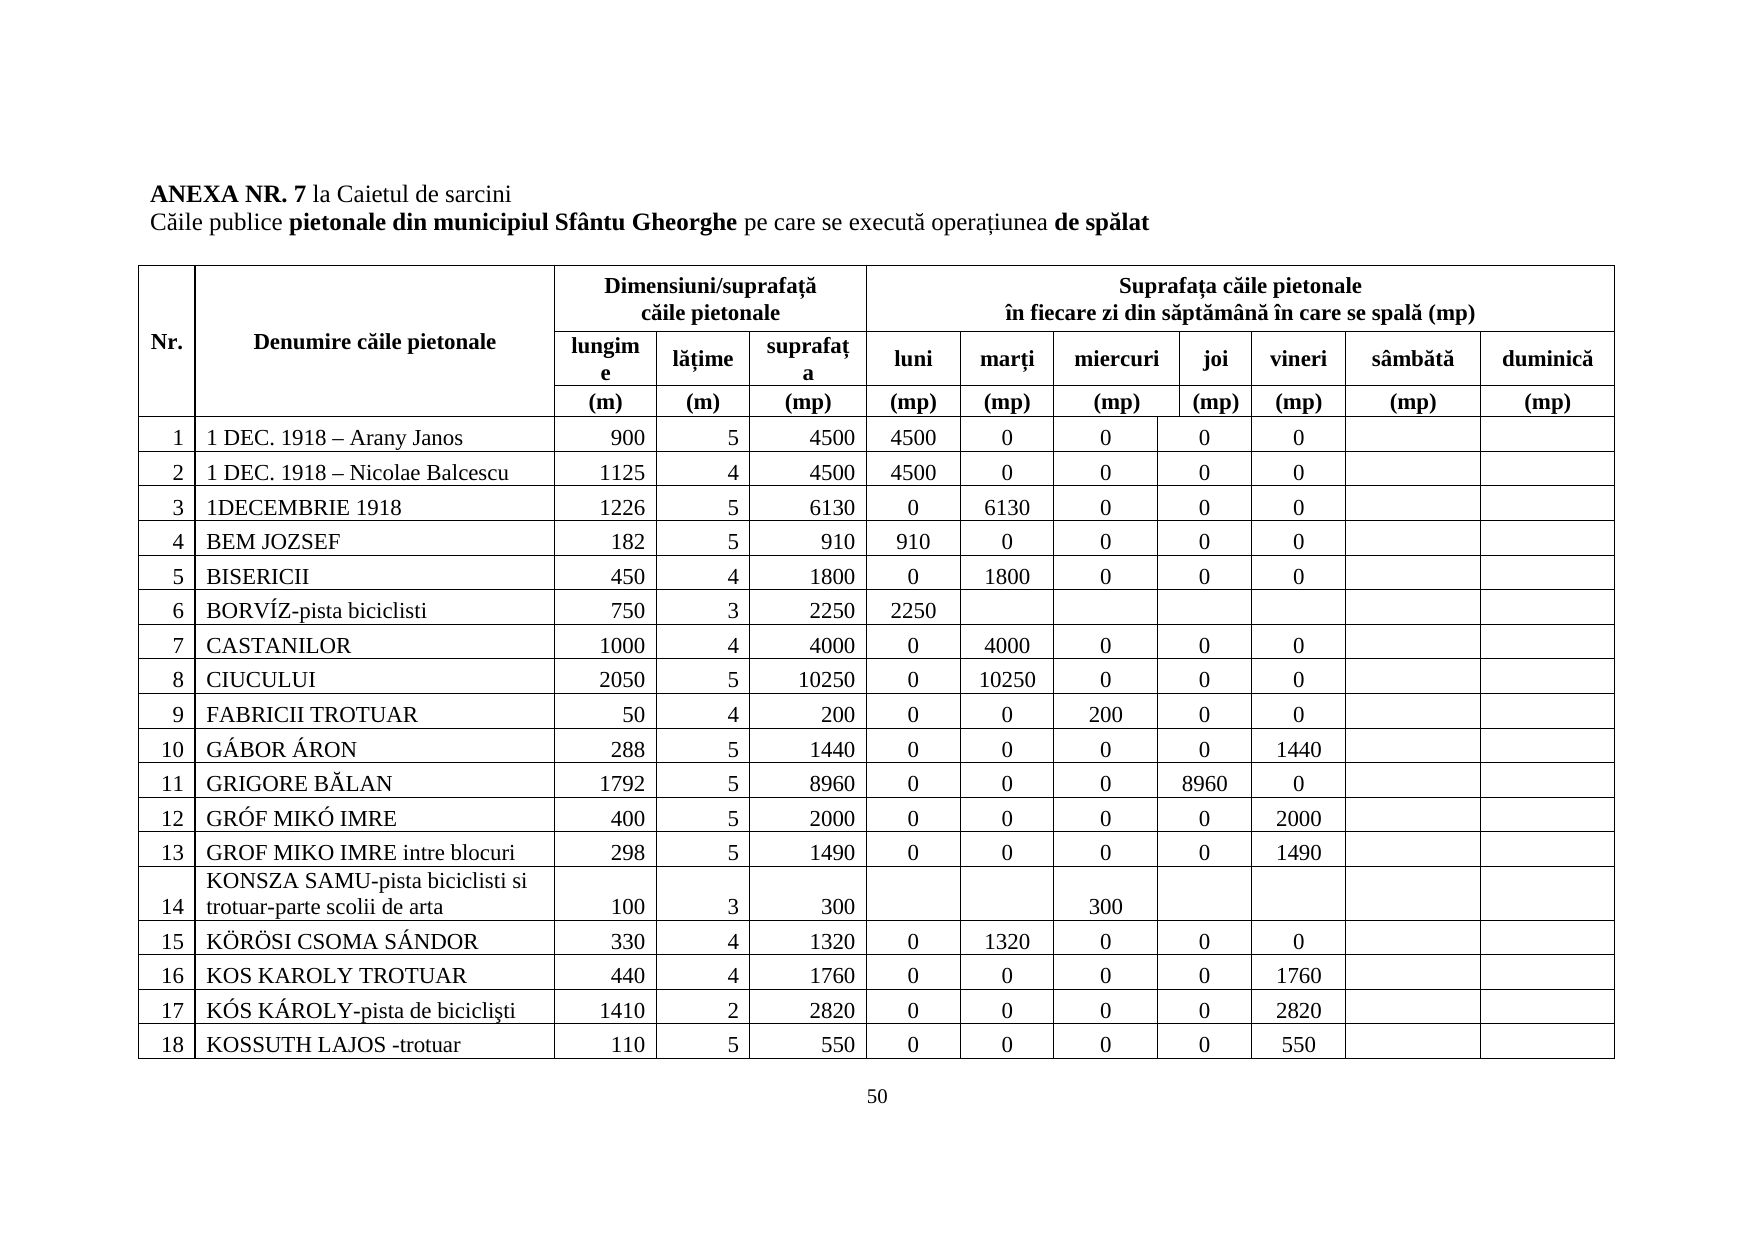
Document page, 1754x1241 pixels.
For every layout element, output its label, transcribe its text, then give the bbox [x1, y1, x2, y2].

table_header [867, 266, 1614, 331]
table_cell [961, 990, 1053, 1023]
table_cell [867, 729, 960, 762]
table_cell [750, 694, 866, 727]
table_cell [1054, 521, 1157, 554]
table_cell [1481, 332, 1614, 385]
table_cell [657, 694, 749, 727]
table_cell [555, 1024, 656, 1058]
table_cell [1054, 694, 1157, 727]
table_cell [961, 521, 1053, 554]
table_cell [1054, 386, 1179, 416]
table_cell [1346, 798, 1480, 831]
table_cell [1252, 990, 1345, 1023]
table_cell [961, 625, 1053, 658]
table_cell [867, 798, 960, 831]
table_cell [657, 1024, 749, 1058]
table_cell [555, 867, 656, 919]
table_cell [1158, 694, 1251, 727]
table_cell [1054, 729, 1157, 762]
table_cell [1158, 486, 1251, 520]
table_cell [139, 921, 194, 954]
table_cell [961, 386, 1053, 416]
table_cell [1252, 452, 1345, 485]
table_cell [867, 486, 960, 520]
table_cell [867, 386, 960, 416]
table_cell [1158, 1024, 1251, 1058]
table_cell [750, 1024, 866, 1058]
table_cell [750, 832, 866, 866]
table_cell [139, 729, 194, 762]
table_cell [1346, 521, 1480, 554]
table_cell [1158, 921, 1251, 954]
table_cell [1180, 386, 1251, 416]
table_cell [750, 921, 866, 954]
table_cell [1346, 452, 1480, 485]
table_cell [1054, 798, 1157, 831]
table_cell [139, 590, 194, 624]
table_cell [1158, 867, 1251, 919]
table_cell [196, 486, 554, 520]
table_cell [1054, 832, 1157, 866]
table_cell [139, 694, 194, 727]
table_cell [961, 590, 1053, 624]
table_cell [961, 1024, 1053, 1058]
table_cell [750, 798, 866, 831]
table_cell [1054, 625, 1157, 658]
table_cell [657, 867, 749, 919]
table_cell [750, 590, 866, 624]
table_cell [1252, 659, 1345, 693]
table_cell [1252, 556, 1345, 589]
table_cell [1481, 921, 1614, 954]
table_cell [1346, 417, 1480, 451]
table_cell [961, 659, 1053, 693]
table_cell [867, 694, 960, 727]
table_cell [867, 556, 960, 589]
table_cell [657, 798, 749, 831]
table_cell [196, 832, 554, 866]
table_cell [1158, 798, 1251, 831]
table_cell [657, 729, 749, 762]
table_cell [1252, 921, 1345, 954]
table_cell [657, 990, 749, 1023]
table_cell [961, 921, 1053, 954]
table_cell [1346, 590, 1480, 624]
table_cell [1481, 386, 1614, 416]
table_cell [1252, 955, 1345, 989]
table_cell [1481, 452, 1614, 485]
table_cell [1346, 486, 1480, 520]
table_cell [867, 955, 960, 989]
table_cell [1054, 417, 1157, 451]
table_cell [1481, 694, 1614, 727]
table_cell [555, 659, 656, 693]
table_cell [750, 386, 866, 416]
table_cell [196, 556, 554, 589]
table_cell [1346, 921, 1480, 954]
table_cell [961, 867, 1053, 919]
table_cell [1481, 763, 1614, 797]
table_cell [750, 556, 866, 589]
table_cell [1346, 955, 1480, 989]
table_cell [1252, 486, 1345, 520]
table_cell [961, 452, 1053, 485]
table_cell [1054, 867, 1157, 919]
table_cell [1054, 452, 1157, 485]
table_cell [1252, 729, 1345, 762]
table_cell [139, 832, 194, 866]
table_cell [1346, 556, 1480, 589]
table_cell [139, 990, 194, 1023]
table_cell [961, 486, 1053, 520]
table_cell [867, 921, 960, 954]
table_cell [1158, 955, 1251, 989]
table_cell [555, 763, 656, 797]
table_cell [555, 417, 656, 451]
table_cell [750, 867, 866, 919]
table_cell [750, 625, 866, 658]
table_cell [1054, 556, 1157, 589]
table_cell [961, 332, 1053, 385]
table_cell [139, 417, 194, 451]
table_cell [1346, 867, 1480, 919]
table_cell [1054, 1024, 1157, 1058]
text ANEXA NR. 7 la Caietul de sarcini [150, 179, 1604, 207]
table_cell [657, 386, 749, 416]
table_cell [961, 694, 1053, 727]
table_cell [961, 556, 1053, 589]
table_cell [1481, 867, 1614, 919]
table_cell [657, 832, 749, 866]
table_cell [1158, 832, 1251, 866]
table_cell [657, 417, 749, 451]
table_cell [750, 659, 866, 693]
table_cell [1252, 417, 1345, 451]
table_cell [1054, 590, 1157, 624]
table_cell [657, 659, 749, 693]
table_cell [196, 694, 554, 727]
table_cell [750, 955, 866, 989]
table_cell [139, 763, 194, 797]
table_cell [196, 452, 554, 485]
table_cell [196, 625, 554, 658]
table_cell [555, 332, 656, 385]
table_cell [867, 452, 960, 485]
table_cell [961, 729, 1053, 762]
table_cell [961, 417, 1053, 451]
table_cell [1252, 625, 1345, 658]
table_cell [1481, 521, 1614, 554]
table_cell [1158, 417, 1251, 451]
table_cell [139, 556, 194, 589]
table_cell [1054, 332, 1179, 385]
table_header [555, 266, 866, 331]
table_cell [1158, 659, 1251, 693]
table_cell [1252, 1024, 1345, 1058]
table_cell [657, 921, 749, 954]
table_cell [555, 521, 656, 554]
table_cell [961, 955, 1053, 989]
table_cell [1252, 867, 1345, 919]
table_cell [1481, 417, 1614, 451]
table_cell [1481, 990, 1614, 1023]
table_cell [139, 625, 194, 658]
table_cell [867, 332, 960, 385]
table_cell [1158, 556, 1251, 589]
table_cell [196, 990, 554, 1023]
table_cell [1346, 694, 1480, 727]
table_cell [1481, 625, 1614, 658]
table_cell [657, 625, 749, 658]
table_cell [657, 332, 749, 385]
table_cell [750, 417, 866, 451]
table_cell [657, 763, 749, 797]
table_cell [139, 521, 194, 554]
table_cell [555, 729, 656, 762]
text Căile publice pietonale din municipiul Sfântu Gheorghe pe care se execută operațiunea de spălat [150, 207, 1604, 236]
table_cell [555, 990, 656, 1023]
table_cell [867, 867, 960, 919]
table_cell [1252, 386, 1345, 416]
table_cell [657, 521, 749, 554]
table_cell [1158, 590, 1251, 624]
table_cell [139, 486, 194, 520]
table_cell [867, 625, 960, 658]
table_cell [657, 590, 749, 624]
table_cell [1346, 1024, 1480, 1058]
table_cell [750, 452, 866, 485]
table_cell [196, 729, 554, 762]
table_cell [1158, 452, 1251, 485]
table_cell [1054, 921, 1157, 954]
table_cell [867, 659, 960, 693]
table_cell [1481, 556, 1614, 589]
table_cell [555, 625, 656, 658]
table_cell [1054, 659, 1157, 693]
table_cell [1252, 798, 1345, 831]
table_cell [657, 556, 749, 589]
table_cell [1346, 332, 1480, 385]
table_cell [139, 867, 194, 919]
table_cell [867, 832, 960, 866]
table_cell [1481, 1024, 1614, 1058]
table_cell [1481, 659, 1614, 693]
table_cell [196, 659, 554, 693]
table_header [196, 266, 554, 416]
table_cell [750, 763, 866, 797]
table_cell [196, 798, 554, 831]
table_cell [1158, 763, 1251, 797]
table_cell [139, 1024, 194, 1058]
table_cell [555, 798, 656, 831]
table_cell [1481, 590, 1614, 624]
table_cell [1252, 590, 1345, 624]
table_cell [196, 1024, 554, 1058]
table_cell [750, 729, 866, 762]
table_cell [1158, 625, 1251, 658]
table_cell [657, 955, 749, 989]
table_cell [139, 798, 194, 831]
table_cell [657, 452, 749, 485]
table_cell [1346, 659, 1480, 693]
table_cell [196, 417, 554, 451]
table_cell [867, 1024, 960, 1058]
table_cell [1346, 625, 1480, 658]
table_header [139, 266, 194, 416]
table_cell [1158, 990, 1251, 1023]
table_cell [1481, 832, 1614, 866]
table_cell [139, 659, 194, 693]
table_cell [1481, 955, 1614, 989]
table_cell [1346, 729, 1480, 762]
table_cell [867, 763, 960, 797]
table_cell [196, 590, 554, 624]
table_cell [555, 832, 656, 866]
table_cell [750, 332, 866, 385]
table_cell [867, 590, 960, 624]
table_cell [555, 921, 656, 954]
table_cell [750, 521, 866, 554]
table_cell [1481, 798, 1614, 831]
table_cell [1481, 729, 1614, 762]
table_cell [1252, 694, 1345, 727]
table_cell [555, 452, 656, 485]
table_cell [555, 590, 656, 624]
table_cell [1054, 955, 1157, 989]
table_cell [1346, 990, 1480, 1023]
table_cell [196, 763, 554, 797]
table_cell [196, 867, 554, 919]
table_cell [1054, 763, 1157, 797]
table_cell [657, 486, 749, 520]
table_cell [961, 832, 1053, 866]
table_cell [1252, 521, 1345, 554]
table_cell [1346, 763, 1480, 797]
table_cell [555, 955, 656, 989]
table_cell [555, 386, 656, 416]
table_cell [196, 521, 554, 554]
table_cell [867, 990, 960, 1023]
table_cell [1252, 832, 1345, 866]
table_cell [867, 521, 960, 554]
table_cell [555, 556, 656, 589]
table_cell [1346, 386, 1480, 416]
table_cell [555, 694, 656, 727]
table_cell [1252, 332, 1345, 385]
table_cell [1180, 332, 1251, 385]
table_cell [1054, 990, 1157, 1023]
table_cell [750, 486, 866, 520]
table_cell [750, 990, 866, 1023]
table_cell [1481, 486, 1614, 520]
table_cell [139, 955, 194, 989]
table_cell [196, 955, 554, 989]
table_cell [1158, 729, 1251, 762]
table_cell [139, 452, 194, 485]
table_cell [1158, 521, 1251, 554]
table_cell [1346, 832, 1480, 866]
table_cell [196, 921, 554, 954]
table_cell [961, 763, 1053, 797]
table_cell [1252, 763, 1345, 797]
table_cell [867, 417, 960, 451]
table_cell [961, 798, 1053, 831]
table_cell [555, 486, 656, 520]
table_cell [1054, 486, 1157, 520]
